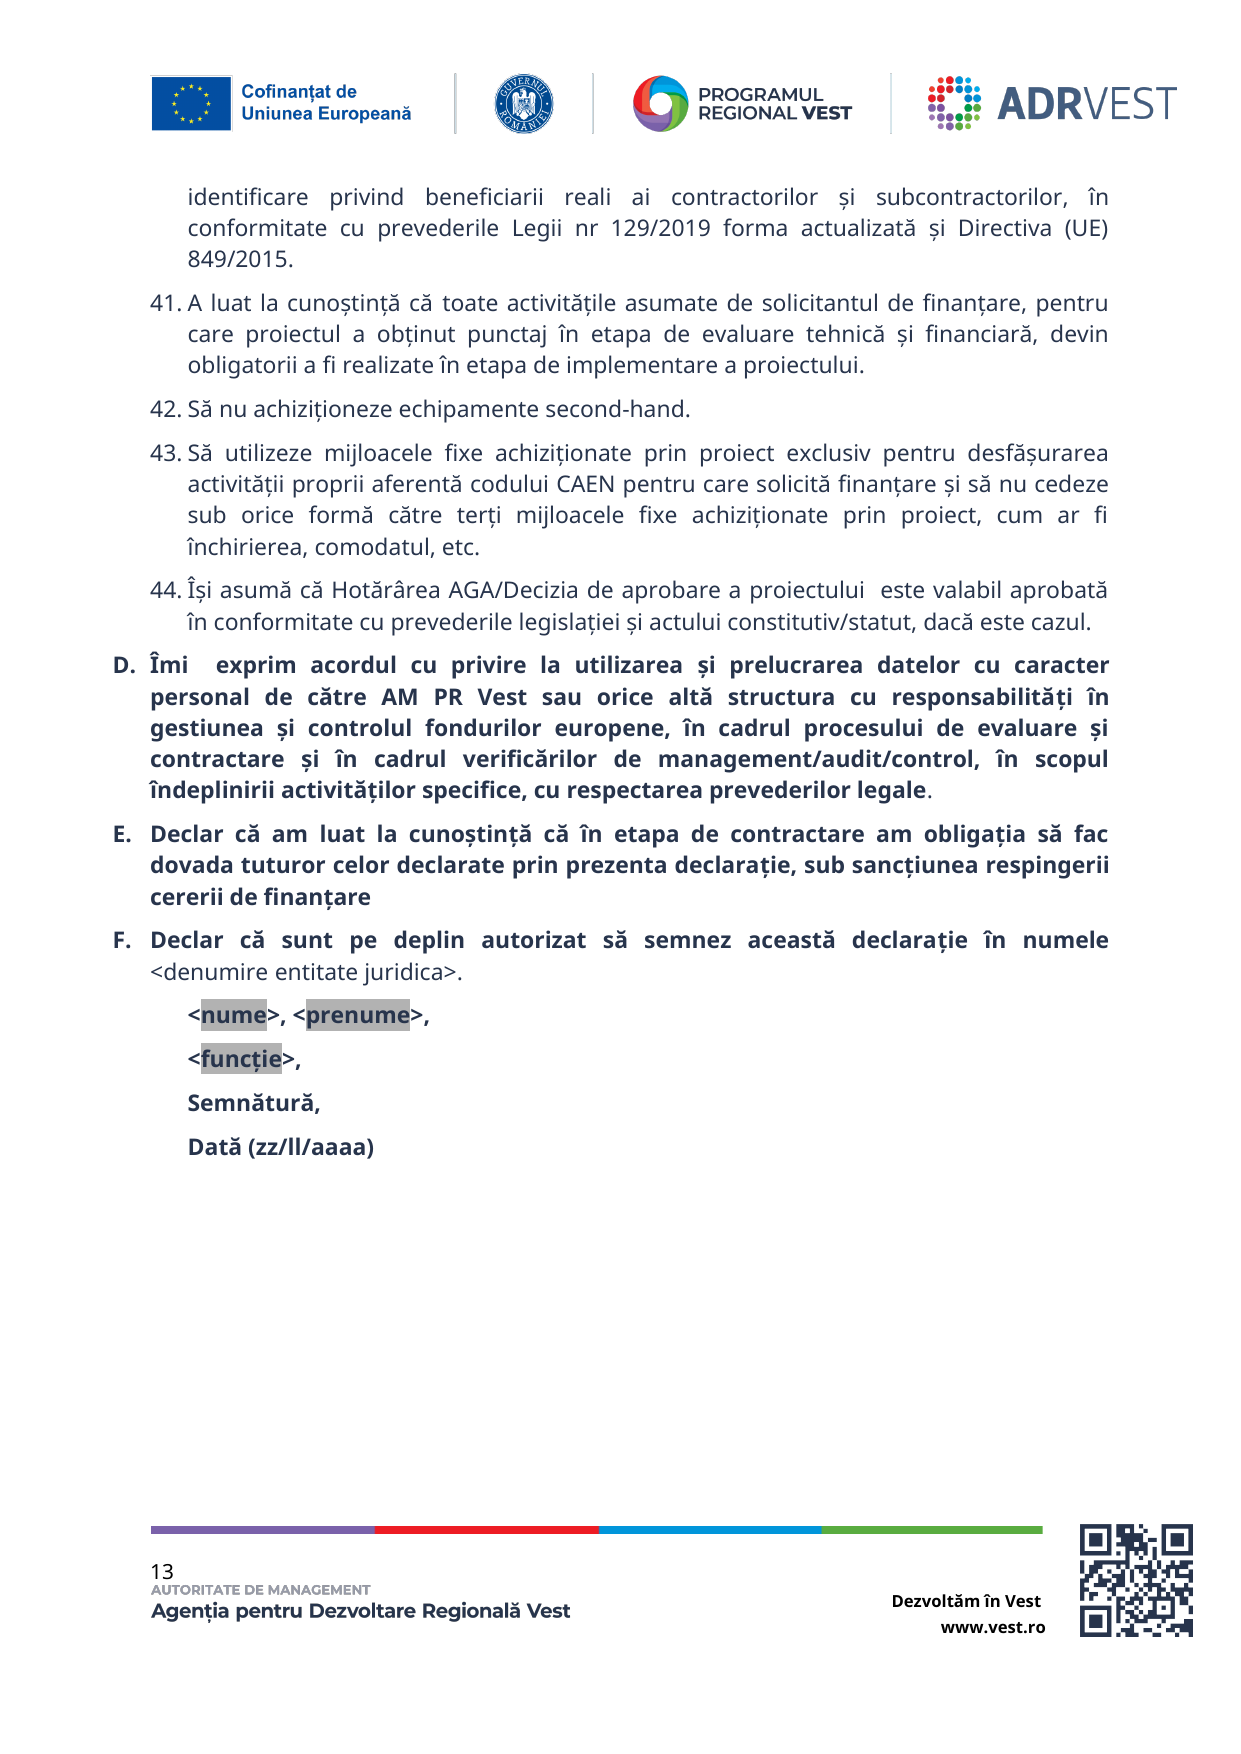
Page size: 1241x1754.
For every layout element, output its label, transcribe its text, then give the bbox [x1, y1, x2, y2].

list Își asumă că Hotărârea AGA/Decizia de aprobare a proiectului este valabil aprobată în conformitate cu prevederile legislației și actului constitutiv/statut, dacă este cazul. [150, 574, 1110, 637]
list Îmi exprim acordul cu privire la utilizarea şi prelucrarea datelor cu caracter personal de către AM PR Vest sau orice altă structura cu responsabilități în gestiunea și controlul fondurilor europene, în cadrul procesului de evaluare și contractare și în cadrul verificărilor de management/audit/control, în scopul îndeplinirii activităților specifice, cu respectarea prevederilor legale. [112, 649, 1110, 806]
list Dată (zz/ll/aaaa) [187, 1131, 1110, 1162]
list Să nu achiziționeze echipamente second-hand. [150, 393, 1110, 424]
list Să utilizeze mijloacele fixe achiziționate prin proiect exclusiv pentru desfășurarea activității proprii aferentă codului CAEN pentru care solicită finanțare și să nu cedeze sub orice formă către terți mijloacele fixe achiziționate prin proiect, cum ar fi închirierea, comodatul, etc. [150, 437, 1110, 562]
list Declar că sunt pe deplin autorizat să semnez această declarație în numele <denumire entitate juridica>. [112, 924, 1110, 987]
list <funcție>, [282, 1043, 1110, 1074]
list <nume>, <prenume>, [267, 999, 306, 1031]
list A luat la cunoștință că toate activitățile asumate de solicitantul de finanțare, pentru care proiectul a obținut punctaj în etapa de evaluare tehnică și financiară, devin obligatorii a fi realizate în etapa de implementare a proiectului. [150, 287, 1110, 381]
picture [150, 73, 1177, 134]
list <nume>, <prenume>, [410, 999, 1110, 1031]
picture [1071, 1515, 1202, 1646]
list Semnătură, [187, 1087, 1110, 1118]
list Declar că am luat la cunoștință că în etapa de contractare am obligația să fac dovada tuturor celor declarate prin prezenta declarație, sub sancțiunea respingerii cererii de finanțare [112, 818, 1110, 912]
